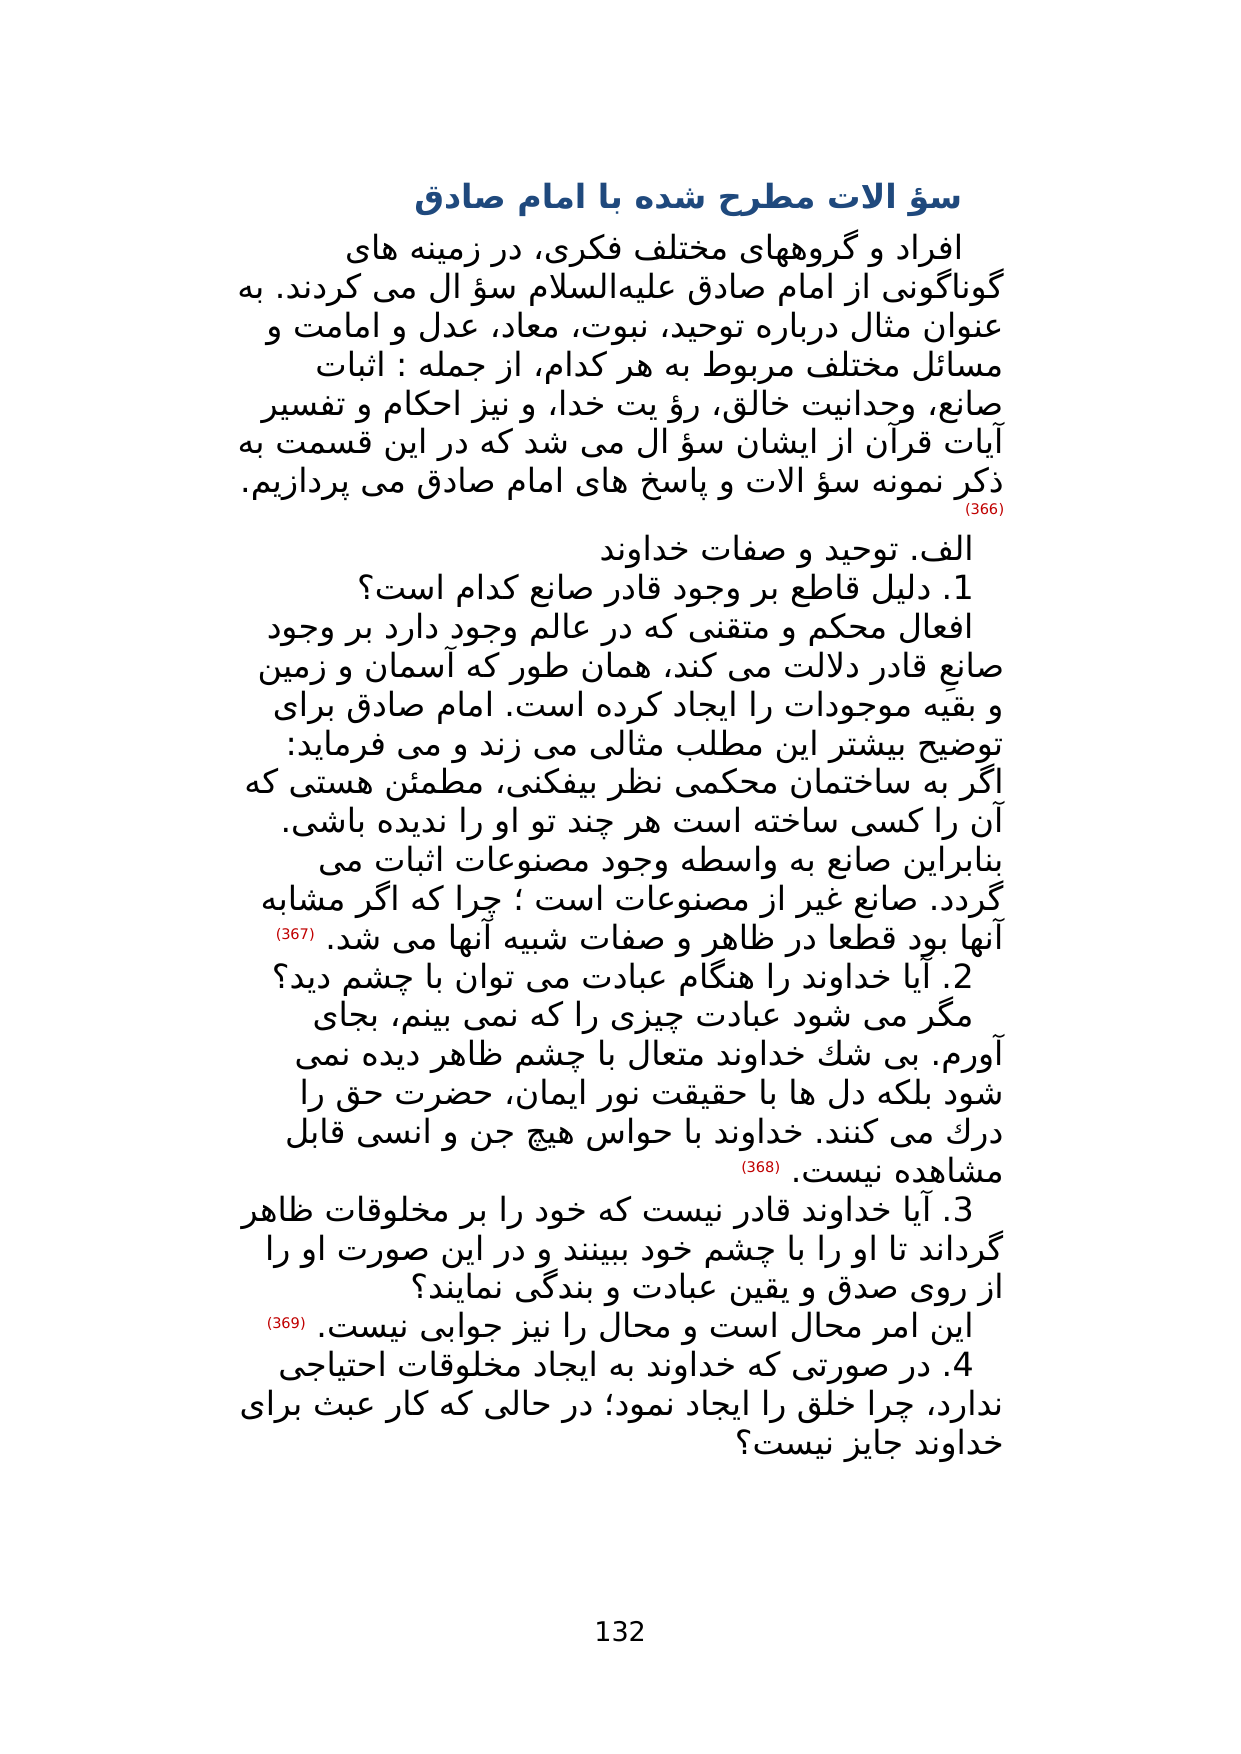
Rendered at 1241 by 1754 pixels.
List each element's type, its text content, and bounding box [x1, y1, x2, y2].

text اين امر محال است و محال را نيز جوابى نيست. (369) [236, 1307, 1004, 1346]
subtitle سؤ الات مطرح شده با امام صادق [236, 177, 1004, 216]
text 2. آيا خداوند را هنگام عبادت مى توان با چشم ديد؟ [236, 957, 1004, 996]
text 1. دليل قاطع بر وجود قادر صانع كدام است؟ [236, 568, 1004, 607]
text افعال محكم و متقنى كه در عالم وجود دارد بر وجود صانعِ قادر دلالت مى كند، همان طور كه آسمان و زمين و بقيه موجودات را ايجاد كرده است. امام صادق براى توضيح بيشتر اين مطلب مثالى مى زند و مى فرمايد: اگر به ساختمان محكمى نظر بيفكنى، مطمئن هستى كه آن را كسى ساخته است هر چند تو او را نديده باشى. بنابراين صانع به واسطه وجود مصنوعات اثبات مى گردد. صانع غير از مصنوعات است ؛ چرا كه اگر مشابه آنها بود قطعا در ظاهر و صفات شبيه آنها مى شد. (367) [236, 607, 1004, 957]
text افراد و گروههاى مختلف فكرى، در زمينه هاى گوناگونى از امام صادق عليه‌السلام سؤ ال مى كردند. به عنوان مثال درباره توحيد، نبوت، معاد، عدل و امامت و مسائل مختلف مربوط به هر كدام، از جمله : اثبات صانع، وحدانيت خالق، رؤ يت خدا، و نيز احكام و تفسير آيات قرآن از ايشان سؤ ال مى شد كه در اين قسمت به ذكر نمونه سؤ الات و پاسخ ‌هاى امام صادق مى پردازيم. (366) [236, 228, 1004, 530]
text مگر مى شود عبادت چيزى را كه نمى بينم، بجاى آورم. بى شك خداوند متعال با چشم ظاهر ديده نمى شود بلكه دل ها با حقيقت نور ايمان، حضرت حق را درك مى كنند. خداوند با حواس هيچ جن و انسى قابل مشاهده نيست. (368) [236, 996, 1004, 1190]
text 4. در صورتى كه خداوند به ايجاد مخلوقات احتياجى ندارد، چرا خلق را ايجاد نمود؛ در حالى كه كار عبث براى خداوند جايز نيست؟ [236, 1346, 1004, 1462]
text الف. توحيد و صفات خداوند [236, 530, 1004, 568]
text 3. آيا خداوند قادر نيست كه خود را بر مخلوقات ظاهر گرداند تا او را با چشم خود ببينند و در اين صورت او را از روى صدق و يقين عبادت و بندگى نمايند؟ [236, 1190, 1004, 1307]
